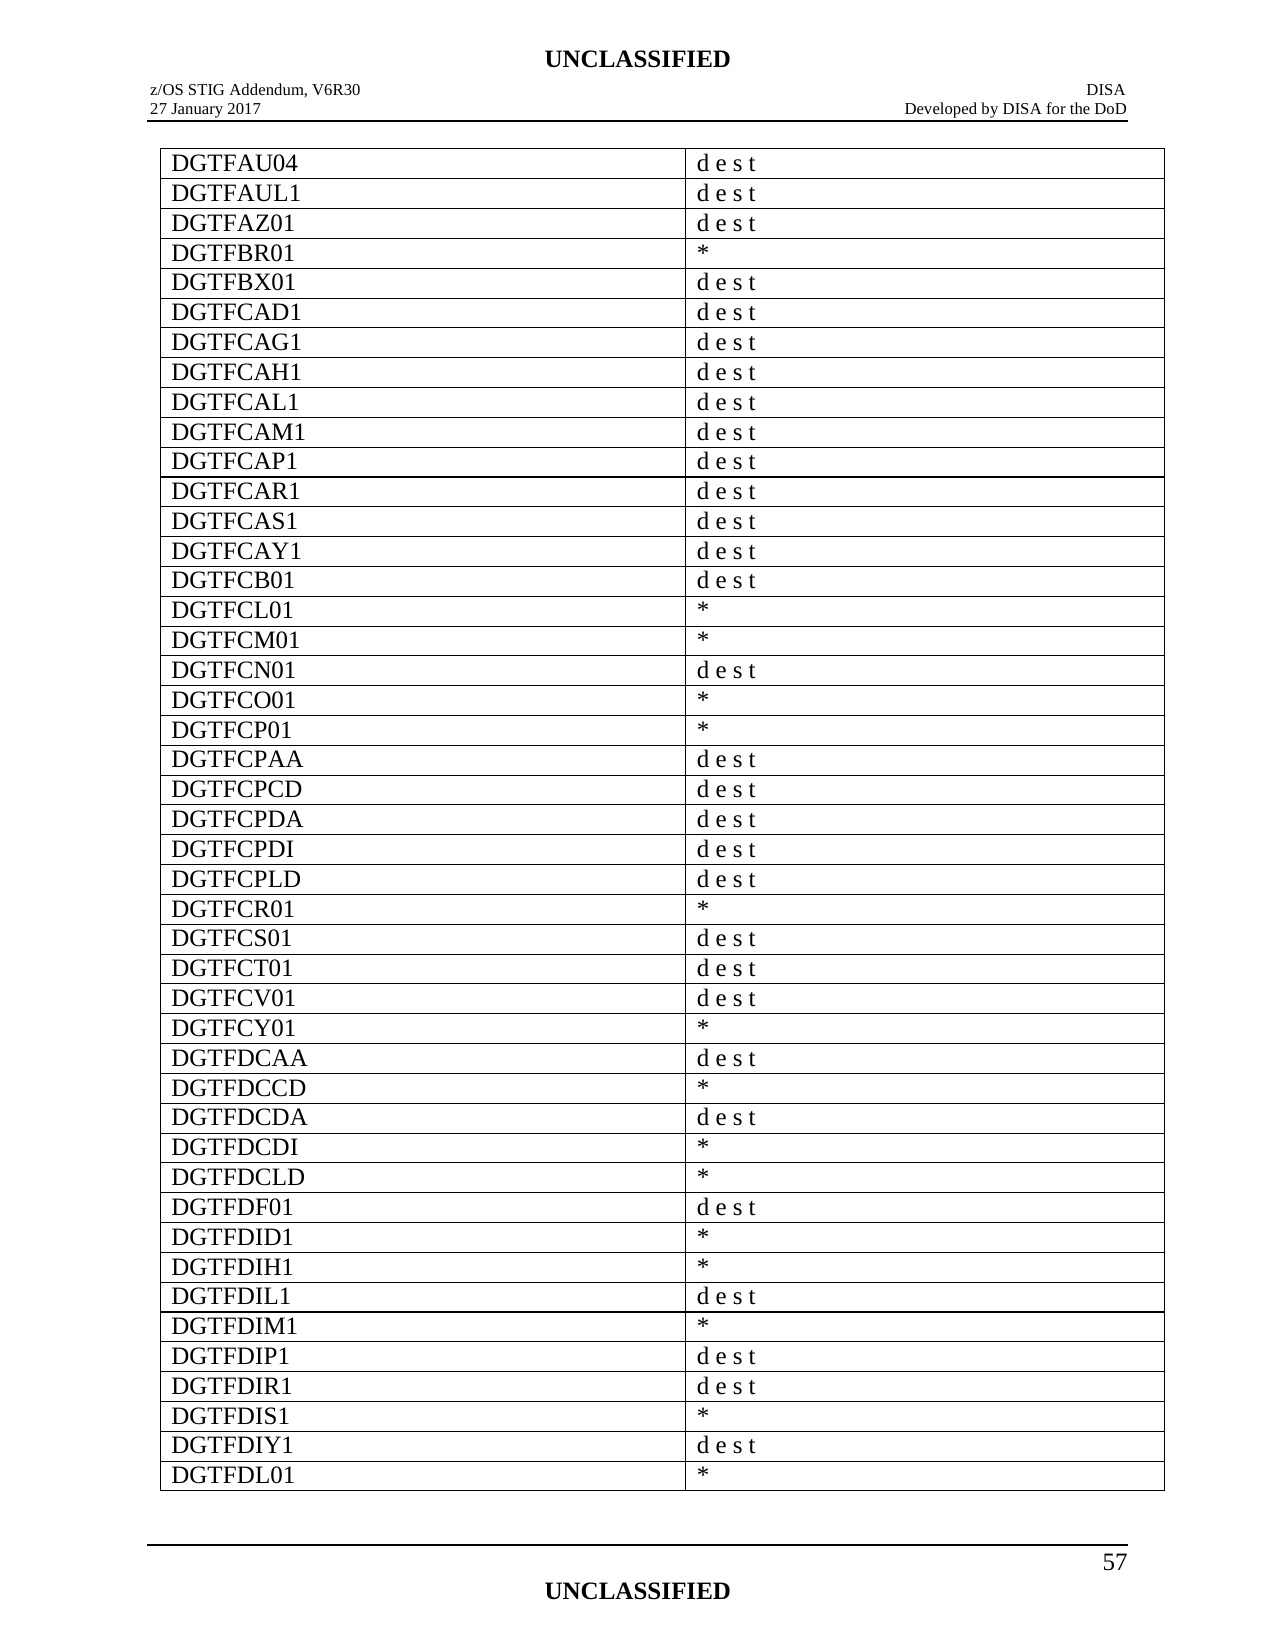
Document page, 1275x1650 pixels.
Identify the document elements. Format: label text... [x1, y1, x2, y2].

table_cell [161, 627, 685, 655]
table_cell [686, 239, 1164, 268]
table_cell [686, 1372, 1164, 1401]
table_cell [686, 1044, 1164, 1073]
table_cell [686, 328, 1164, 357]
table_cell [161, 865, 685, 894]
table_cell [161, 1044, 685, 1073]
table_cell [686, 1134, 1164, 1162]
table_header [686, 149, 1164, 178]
text 57 [135, 1547, 1127, 1575]
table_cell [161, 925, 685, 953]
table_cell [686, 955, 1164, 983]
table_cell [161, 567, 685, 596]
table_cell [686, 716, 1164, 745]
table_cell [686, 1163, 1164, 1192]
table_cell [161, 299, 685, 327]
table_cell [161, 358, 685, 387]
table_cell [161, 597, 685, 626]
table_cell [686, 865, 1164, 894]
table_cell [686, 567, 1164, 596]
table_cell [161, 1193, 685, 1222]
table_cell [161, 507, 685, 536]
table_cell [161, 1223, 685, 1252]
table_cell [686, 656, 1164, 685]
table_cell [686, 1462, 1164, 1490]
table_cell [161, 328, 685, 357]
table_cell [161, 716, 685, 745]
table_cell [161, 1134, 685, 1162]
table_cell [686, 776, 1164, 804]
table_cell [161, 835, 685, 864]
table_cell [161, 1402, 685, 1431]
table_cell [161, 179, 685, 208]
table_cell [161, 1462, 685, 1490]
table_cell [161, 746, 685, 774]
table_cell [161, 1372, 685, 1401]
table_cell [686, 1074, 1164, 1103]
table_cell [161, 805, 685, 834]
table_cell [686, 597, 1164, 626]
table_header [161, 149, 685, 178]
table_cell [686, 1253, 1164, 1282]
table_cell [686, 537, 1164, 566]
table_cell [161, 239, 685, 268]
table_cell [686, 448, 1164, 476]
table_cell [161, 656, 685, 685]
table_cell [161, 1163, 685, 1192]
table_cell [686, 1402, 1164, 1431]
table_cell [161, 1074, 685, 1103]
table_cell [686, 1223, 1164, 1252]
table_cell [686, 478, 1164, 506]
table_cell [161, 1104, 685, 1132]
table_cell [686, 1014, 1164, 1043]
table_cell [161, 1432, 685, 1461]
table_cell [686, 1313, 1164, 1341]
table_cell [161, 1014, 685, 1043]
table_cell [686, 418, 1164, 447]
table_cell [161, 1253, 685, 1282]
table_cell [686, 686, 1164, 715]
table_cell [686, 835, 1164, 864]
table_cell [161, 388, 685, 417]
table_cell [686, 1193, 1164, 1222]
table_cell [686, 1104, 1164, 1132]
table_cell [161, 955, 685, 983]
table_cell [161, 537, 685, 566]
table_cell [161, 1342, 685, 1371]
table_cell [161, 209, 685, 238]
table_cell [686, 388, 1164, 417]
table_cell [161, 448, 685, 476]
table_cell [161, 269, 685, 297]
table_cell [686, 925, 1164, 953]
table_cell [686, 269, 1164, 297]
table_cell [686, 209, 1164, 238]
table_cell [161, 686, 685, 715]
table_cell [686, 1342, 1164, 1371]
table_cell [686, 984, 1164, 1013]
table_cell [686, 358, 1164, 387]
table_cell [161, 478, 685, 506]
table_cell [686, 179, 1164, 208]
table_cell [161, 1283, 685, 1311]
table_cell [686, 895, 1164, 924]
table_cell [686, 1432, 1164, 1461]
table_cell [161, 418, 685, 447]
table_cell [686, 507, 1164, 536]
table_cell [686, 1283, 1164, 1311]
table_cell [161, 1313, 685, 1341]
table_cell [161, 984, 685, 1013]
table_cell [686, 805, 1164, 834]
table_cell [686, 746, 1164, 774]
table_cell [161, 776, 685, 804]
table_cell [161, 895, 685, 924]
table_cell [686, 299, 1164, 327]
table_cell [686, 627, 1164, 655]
